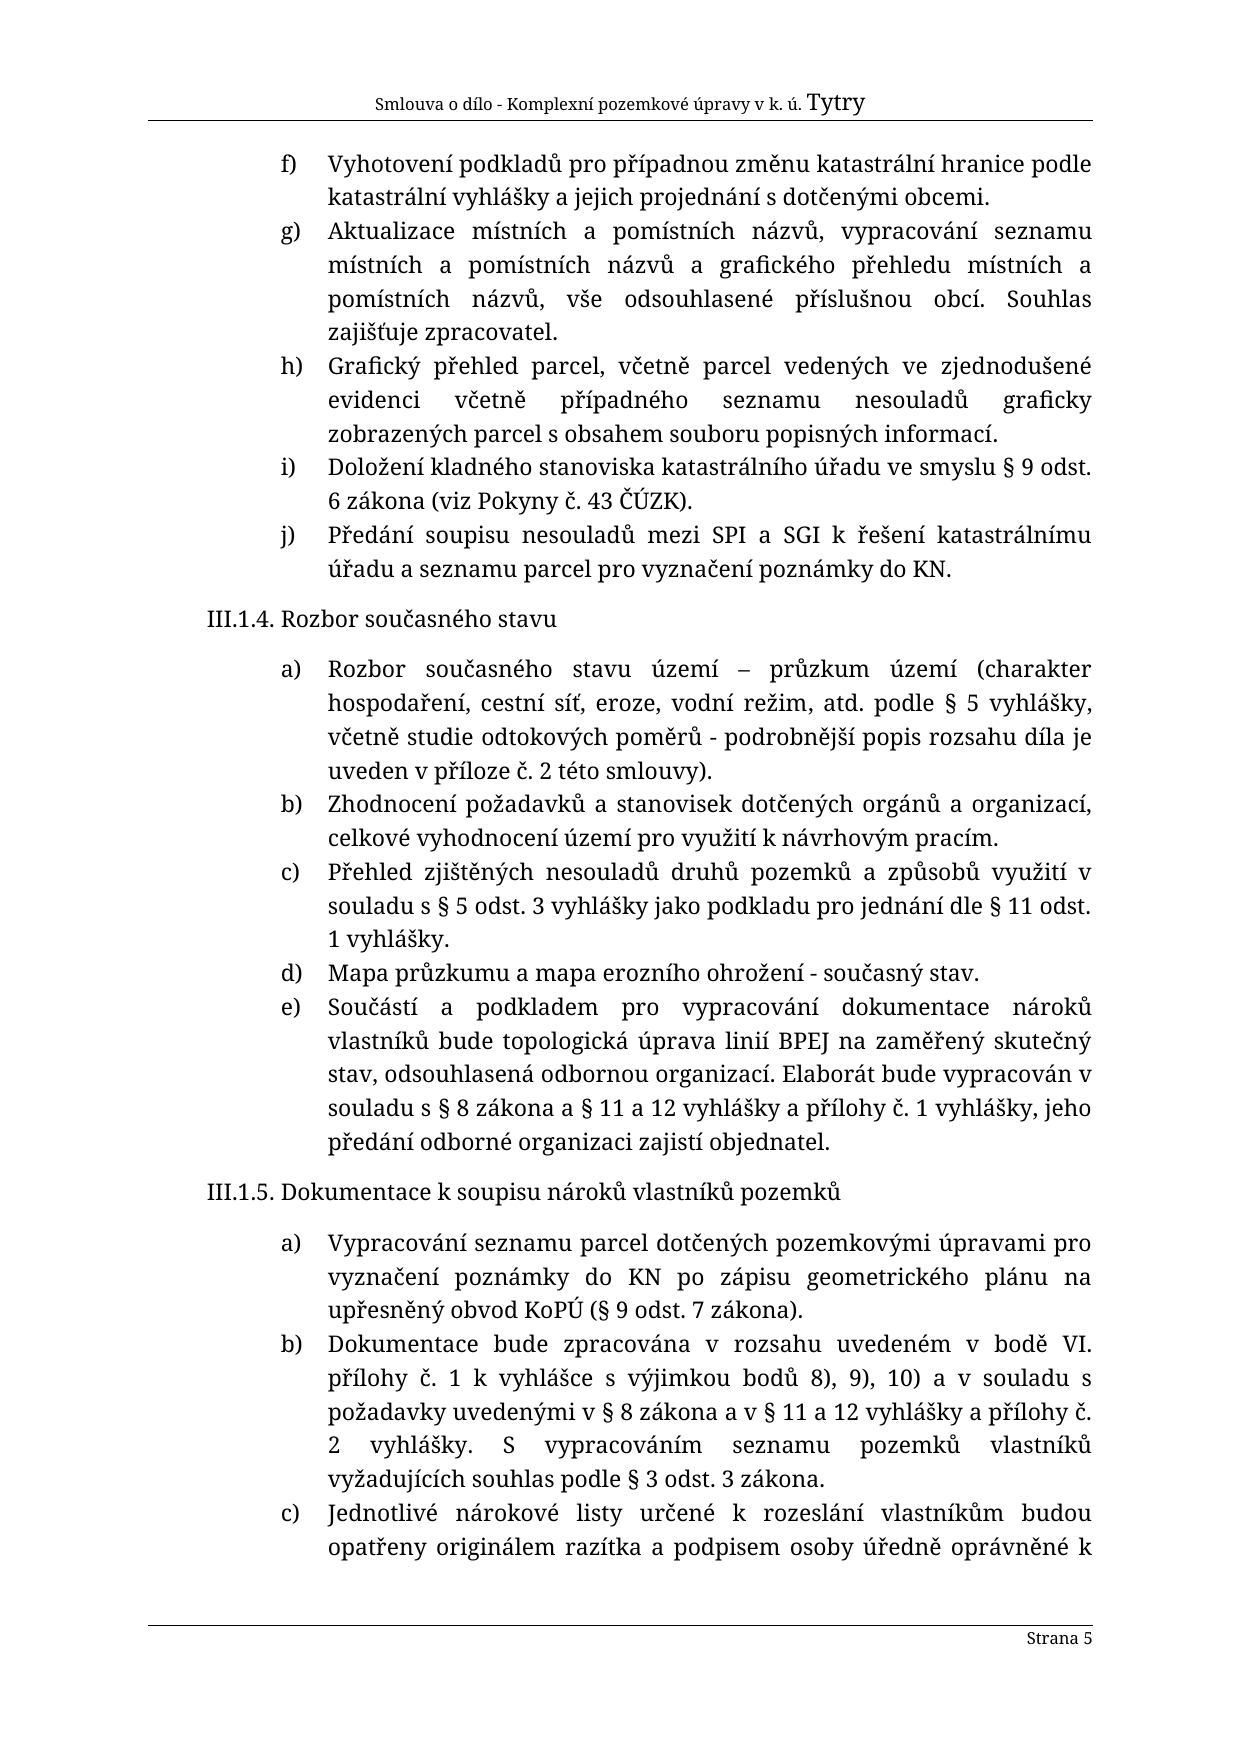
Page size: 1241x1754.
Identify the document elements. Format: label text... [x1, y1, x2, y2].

text Zhodnocení požadavků a stanovisek dotčených orgánů a organizací, celkové vyhodnocení území pro využití k návrhovým pracím. [281, 788, 1093, 853]
text Grafický přehled parcel, včetně parcel vedených ve zjednodušené evidenci včetně případného seznamu nesouladů graficky zobrazených parcel s obsahem souboru popisných informací. [281, 350, 1093, 449]
text Vyhotovení podkladů pro případnou změnu katastrální hranice podle katastrální vyhlášky a jejich projednání s dotčenými obcemi. [281, 148, 1093, 213]
text Mapa průzkumu a mapa erozního ohrožení - současný stav. [281, 957, 1093, 988]
text Vypracování seznamu parcel dotčených pozemkovými úpravami pro vyznačení poznámky do KN po zápisu geometrického plánu na upřesněný obvod KoPÚ (§ 9 odst. 7 zákona). [281, 1227, 1093, 1326]
text Dokumentace k soupisu nároků vlastníků pozemků [207, 1176, 1093, 1208]
text Předání soupisu nesouladů mezi SPI a SGI k řešení katastrálnímu úřadu a seznamu parcel pro vyznačení poznámky do KN. [281, 519, 1093, 584]
text Součástí a podkladem pro vypracování dokumentace nároků vlastníků bude topologická úprava linií BPEJ na zaměřený skutečný stav, odsouhlasená odbornou organizací. Elaborát bude vypracován v souladu s § 8 zákona a § 11 a 12 vyhlášky a přílohy č. 1 vyhlášky, jeho předání odborné organizaci zajistí objednatel. [281, 991, 1093, 1157]
text Dokumentace bude zpracována v rozsahu uvedeném v bodě VI. přílohy č. 1 k vyhlášce s výjimkou bodů 8), 9), 10) a v souladu s požadavky uvedenými v § 8 zákona a v § 11 a 12 vyhlášky a přílohy č. 2 vyhlášky. S vypracováním seznamu pozemků vlastníků vyžadujících souhlas podle § 3 odst. 3 zákona. [281, 1328, 1093, 1494]
text Doložení kladného stanoviska katastrálního úřadu ve smyslu § 9 odst. 6 zákona (viz Pokyny č. 43 ČÚZK). [281, 451, 1093, 516]
text Aktualizace místních a pomístních názvů, vypracování seznamu místních a pomístních názvů a grafického přehledu místních a pomístních názvů, vše odsouhlasené příslušnou obcí. Souhlas zajišťuje zpracovatel. [281, 215, 1093, 348]
text Přehled zjištěných nesouladů druhů pozemků a způsobů využití v souladu s § 5 odst. 3 vyhlášky jako podkladu pro jednání dle § 11 odst. 1 vyhlášky. [281, 856, 1093, 955]
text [281, 1497, 1093, 1562]
text Rozbor současného stavu území – průzkum území (charakter hospodaření, cestní síť, eroze, vodní režim, atd. podle § 5 vyhlášky, včetně studie odtokových poměrů - podrobnější popis rozsahu díla je uveden v příloze č. 2 této smlouvy). [281, 653, 1093, 786]
text Rozbor současného stavu [207, 603, 1093, 634]
